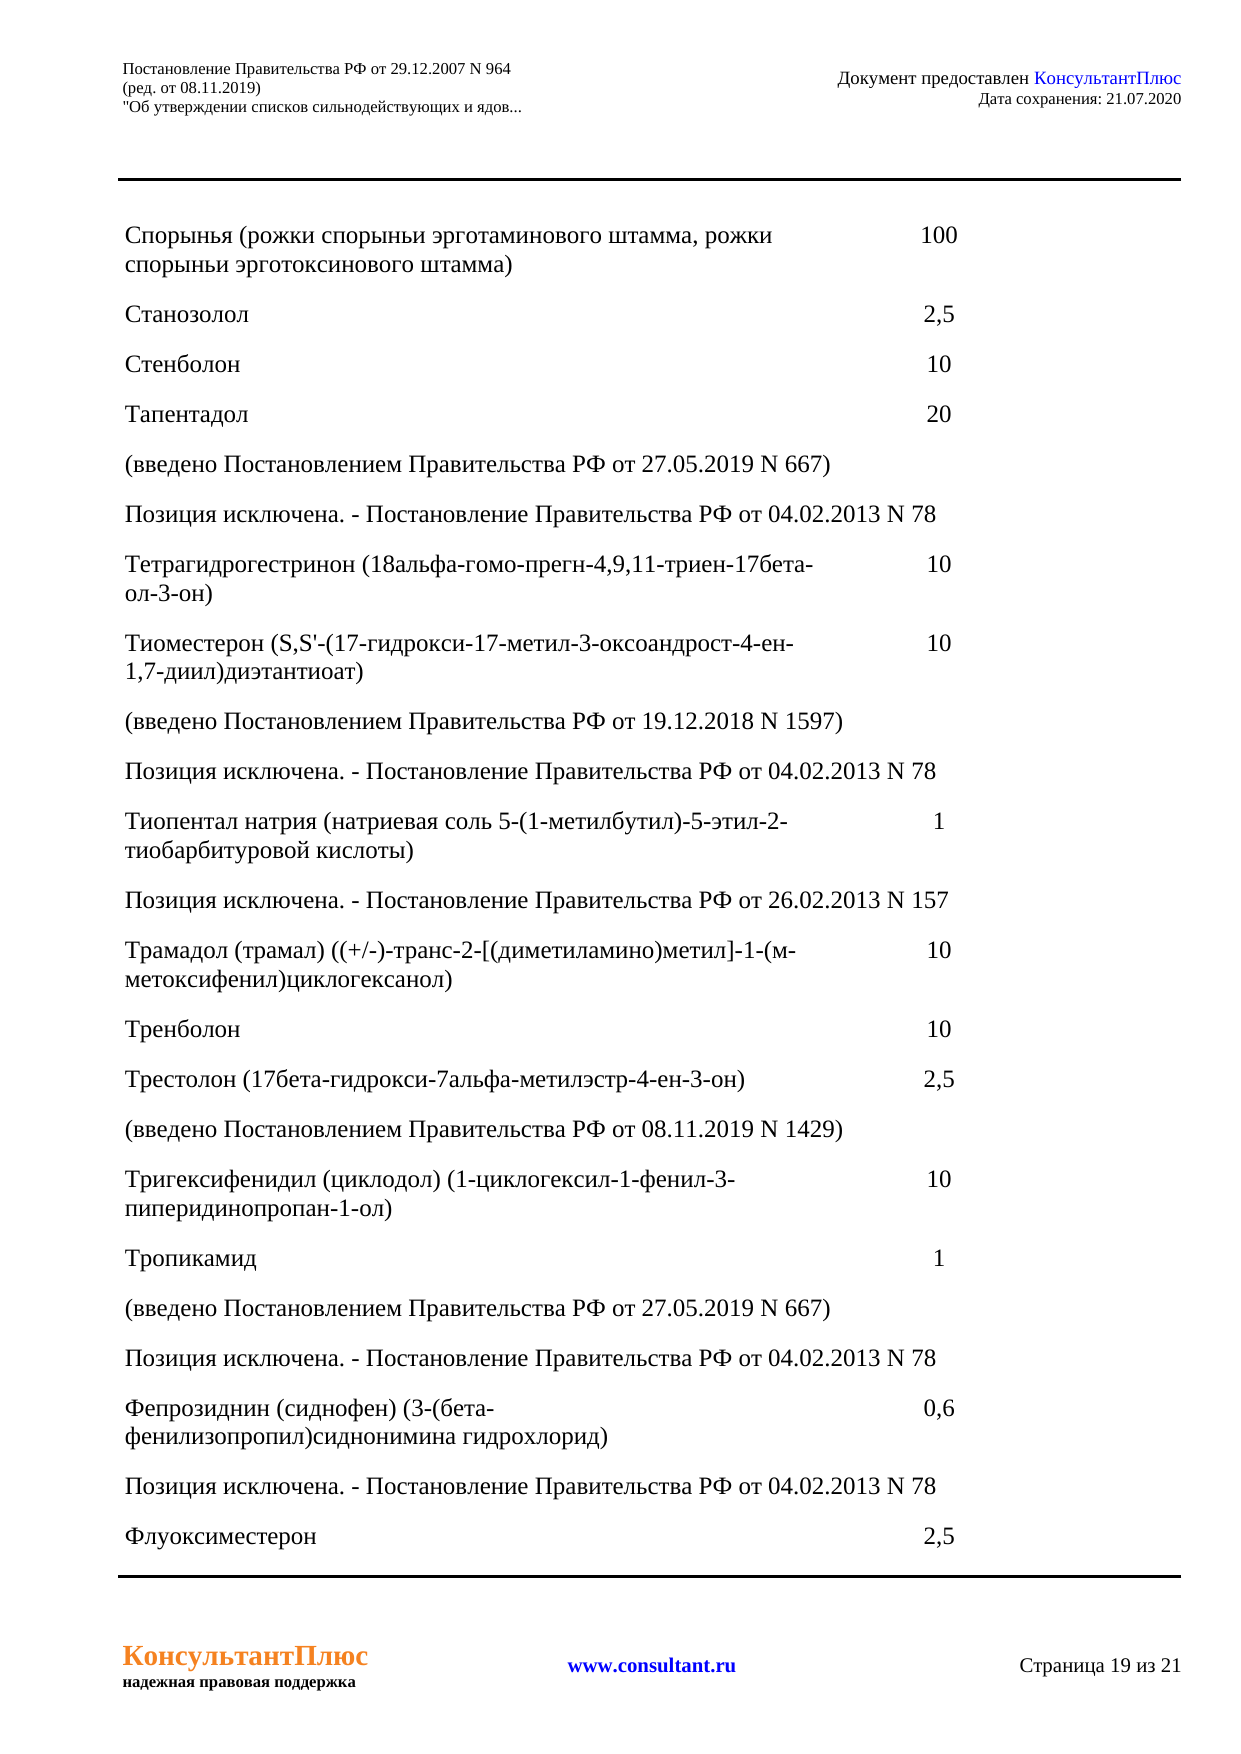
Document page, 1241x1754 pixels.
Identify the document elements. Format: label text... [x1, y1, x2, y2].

table_cell Тренболон [118, 1003, 827, 1053]
table_cell (введено Постановлением Правительства РФ от 08.11.2019 N 1429) [118, 1103, 1051, 1153]
table_cell 10 [827, 925, 1051, 1003]
table_cell Спорынья (рожки спорыньи эрготаминового штамма, рожки спорыньи эрготоксинового штамма) [118, 210, 827, 288]
table_cell 1 [827, 796, 1051, 874]
table_cell Позиция исключена. - Постановление Правительства РФ от 04.02.2013 N 78 [118, 488, 1051, 538]
table_cell (введено Постановлением Правительства РФ от 27.05.2019 N 667) [118, 438, 1051, 488]
table_cell Позиция исключена. - Постановление Правительства РФ от 26.02.2013 N 157 [118, 875, 1051, 924]
table_cell Станозолол [118, 288, 827, 338]
table_cell 10 [827, 1003, 1051, 1053]
table_cell 2,5 [827, 288, 1051, 338]
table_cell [118, 1461, 1051, 1511]
table_cell Тригексифенидил (циклодол) (1-циклогексил-1-фенил-3-пиперидинопропан-1-ол) [118, 1153, 827, 1232]
table_cell 10 [827, 617, 1051, 696]
table_cell Трестолон (17бета-гидрокси-7альфа-метилэстр-4-ен-3-он) [118, 1053, 827, 1103]
table_cell Позиция исключена. - Постановление Правительства РФ от 04.02.2013 N 78 [118, 1332, 1051, 1382]
table_cell 0,6 [827, 1382, 1051, 1461]
table_cell 10 [827, 338, 1051, 388]
table_cell Позиция исключена. - Постановление Правительства РФ от 04.02.2013 N 78 [118, 746, 1051, 796]
table_cell Тапентадол [118, 388, 827, 438]
table_cell (введено Постановлением Правительства РФ от 19.12.2018 N 1597) [118, 696, 1051, 746]
table_cell Тропикамид [118, 1232, 827, 1282]
table_cell Тиоместерон (S,S'-(17-гидрокси-17-метил-3-оксоандрост-4-ен-1,7-диил)диэтантиоат) [118, 617, 827, 696]
table_cell Тетрагидрогестринон (18альфа-гомо-прегн-4,9,11-триен-17бета-ол-3-он) [118, 538, 827, 617]
table_cell 2,5 [827, 1053, 1051, 1103]
table_cell Фепрозиднин (сиднофен) (3-(бета-фенилизопропил)сиднонимина гидрохлорид) [118, 1382, 827, 1461]
table_cell 100 [827, 210, 1051, 288]
table_cell 10 [827, 538, 1051, 617]
table_cell Флуоксиместерон [118, 1511, 827, 1561]
table_cell Стенболон [118, 338, 827, 388]
table_cell 10 [827, 1153, 1051, 1232]
table_cell (введено Постановлением Правительства РФ от 27.05.2019 N 667) [118, 1282, 1051, 1332]
table_cell Тиопентал натрия (натриевая соль 5-(1-метилбутил)-5-этил-2-тиобарбитуровой кислоты) [118, 796, 827, 874]
table_cell 20 [827, 388, 1051, 438]
table_cell 1 [827, 1232, 1051, 1282]
table_cell 2,5 [827, 1511, 1051, 1561]
table_cell Трамадол (трамал) ((+/-)-транс-2-[(диметиламино)метил]-1-(м-метоксифенил)циклогексанол) [118, 925, 827, 1003]
